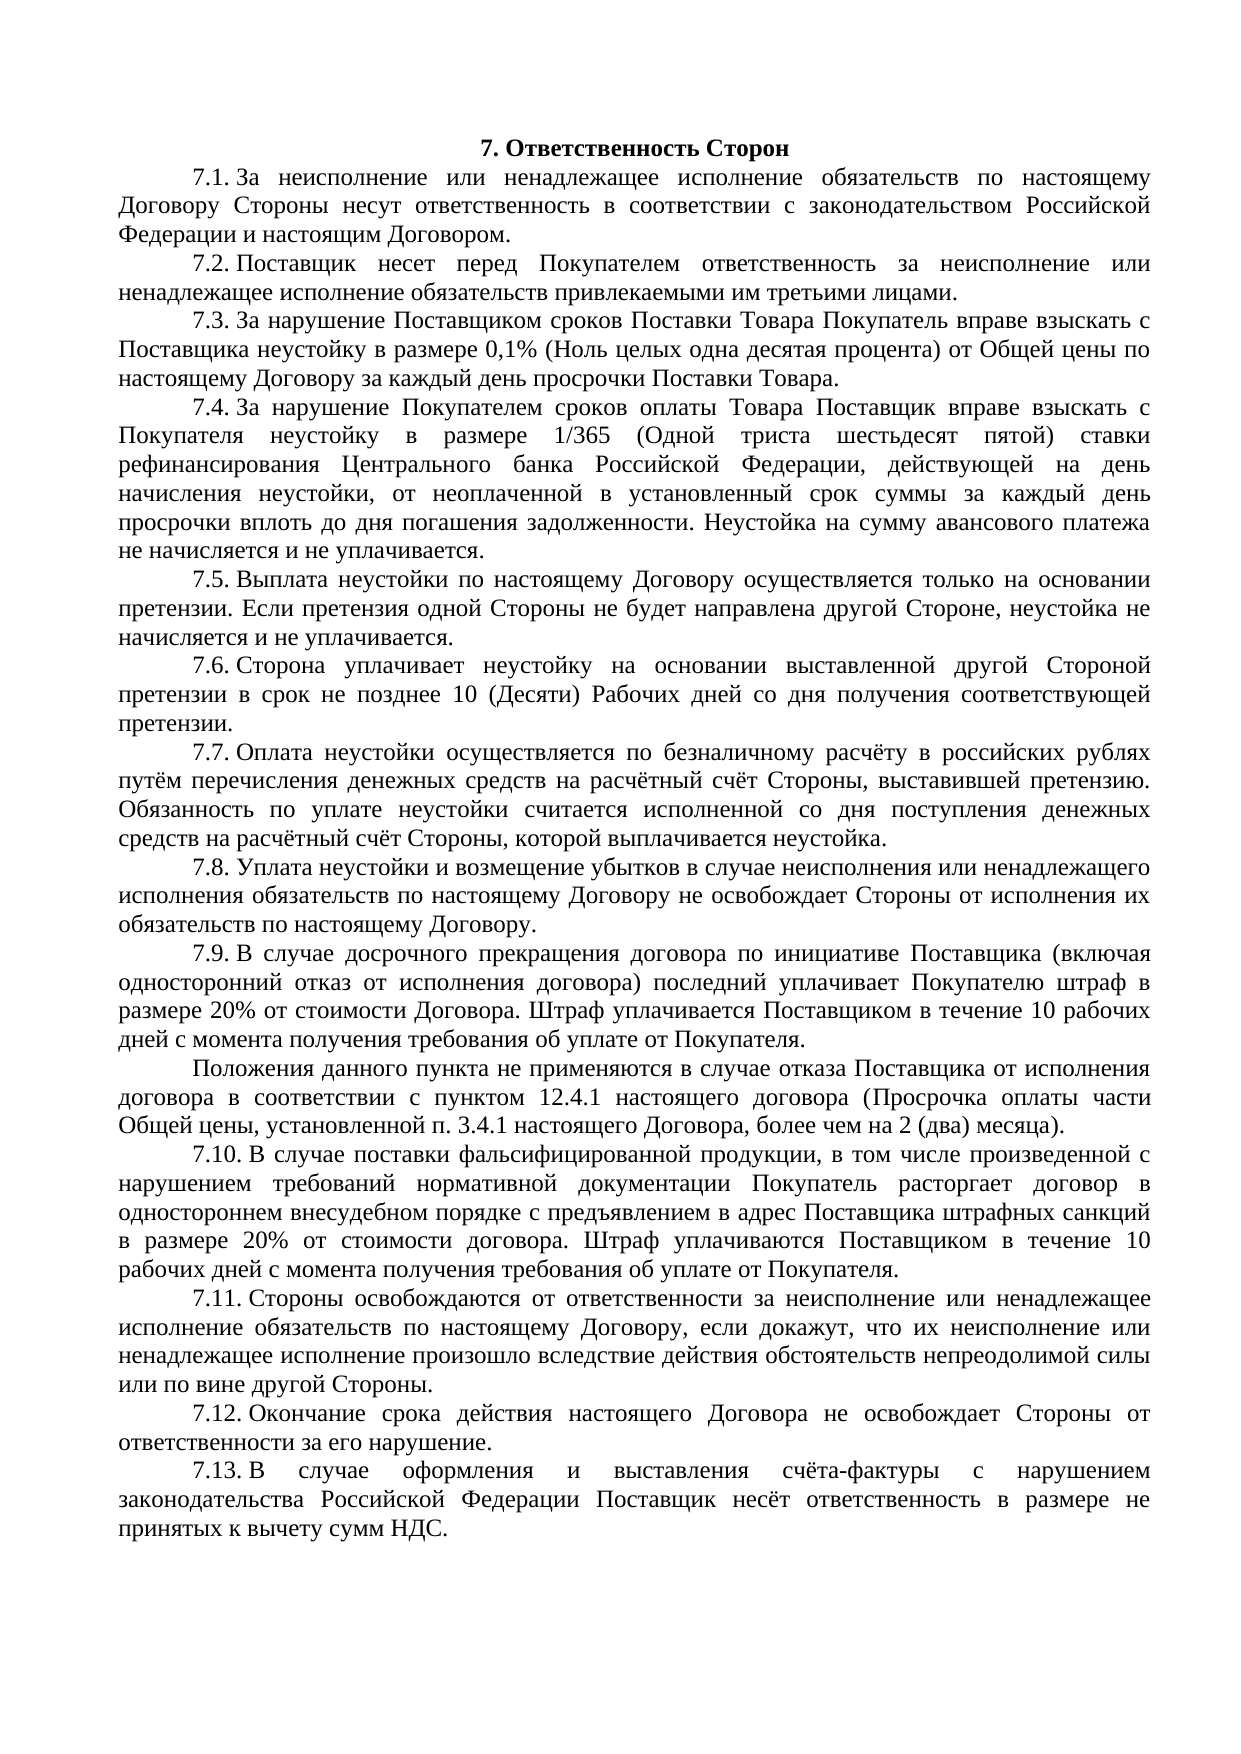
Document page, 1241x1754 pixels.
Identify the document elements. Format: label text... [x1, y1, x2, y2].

list Стороны освобождаются от ответственности за неисполнение или ненадлежащее исполнение обязательств по настоящему Договору, если докажут, что их неисполнение или ненадлежащее исполнение произошло вследствие действия обстоятельств непреодолимой силы или по вине другой Стороны. [118, 1283, 1152, 1398]
list Ответственность Сторон [118, 133, 1152, 162]
list Сторона уплачивает неустойку на основании выставленной другой Стороной претензии в срок не позднее 10 (Десяти) Рабочих дней со дня получения соответствующей претензии. [118, 650, 1152, 737]
list Оплата неустойки осуществляется по безналичному расчёту в российских рублях путём перечисления денежных средств на расчётный счёт Стороны, выставившей претензию. Обязанность по уплате неустойки считается исполненной со дня поступления денежных средств на расчётный счёт Стороны, которой выплачивается неустойка. [118, 737, 1152, 852]
text Положения данного пункта не применяются в случае отказа Поставщика от исполнения договора в соответствии с пунктом 12.4.1 настоящего договора (Просрочка оплаты части Общей цены, установленной п. 3.4.1 настоящего Договора, более чем на 2 (два) месяца). [118, 1053, 1152, 1139]
list В случае оформления и выставления счёта-фактуры с нарушением законодательства Российской Федерации Поставщик несёт ответственность в размере не принятых к вычету сумм НДС. [118, 1455, 1152, 1542]
list Выплата неустойки по настоящему Договору осуществляется только на основании претензии. Если претензия одной Стороны не будет направлена другой Стороне, неустойка не начисляется и не уплачивается. [118, 564, 1152, 650]
list Поставщик несет перед Покупателем ответственность за неисполнение или ненадлежащее исполнение обязательств привлекаемыми им третьими лицами. [118, 248, 1152, 305]
list За нарушение Поставщиком сроков Поставки Товара Покупатель вправе взыскать с Поставщика неустойку в размере 0,1% (Ноль целых одна десятая процента) от Общей цены по настоящему Договору за каждый день просрочки Поставки Товара. [118, 305, 1152, 392]
list За неисполнение или ненадлежащее исполнение обязательств по настоящему Договору Стороны несут ответственность в соответствии с законодательством Российской Федерации и настоящим Договором. [118, 162, 1152, 248]
list В случае поставки фальсифицированной продукции, в том числе произведенной с нарушением требований нормативной документации Покупатель расторгает договор в одностороннем внесудебном порядке с предъявлением в адрес Поставщика штрафных санкций в размере 20% от стоимости договора. Штраф уплачиваются Поставщиком в течение 10 рабочих дней с момента получения требования об уплате от Покупателя. [118, 1139, 1152, 1283]
list За нарушение Покупателем сроков оплаты Товара Поставщик вправе взыскать с Покупателя неустойку в размере 1/365 (Одной триста шестьдесят пятой) ставки рефинансирования Центрального банка Российской Федерации, действующей на день начисления неустойки, от неоплаченной в установленный срок суммы за каждый день просрочки вплоть до дня погашения задолженности. Неустойка на сумму авансового платежа не начисляется и не уплачивается. [118, 392, 1152, 564]
list В случае досрочного прекращения договора по инициативе Поставщика (включая односторонний отказ от исполнения договора) последний уплачивает Покупателю штраф в размере 20% от стоимости Договора. Штраф уплачивается Поставщиком в течение 10 рабочих дней с момента получения требования об уплате от Покупателя. [118, 938, 1152, 1053]
list Окончание срока действия настоящего Договора не освобождает Стороны от ответственности за его нарушение. [118, 1398, 1152, 1455]
list Уплата неустойки и возмещение убытков в случае неисполнения или ненадлежащего исполнения обязательств по настоящему Договору не освобождает Стороны от исполнения их обязательств по настоящему Договору. [118, 852, 1152, 938]
